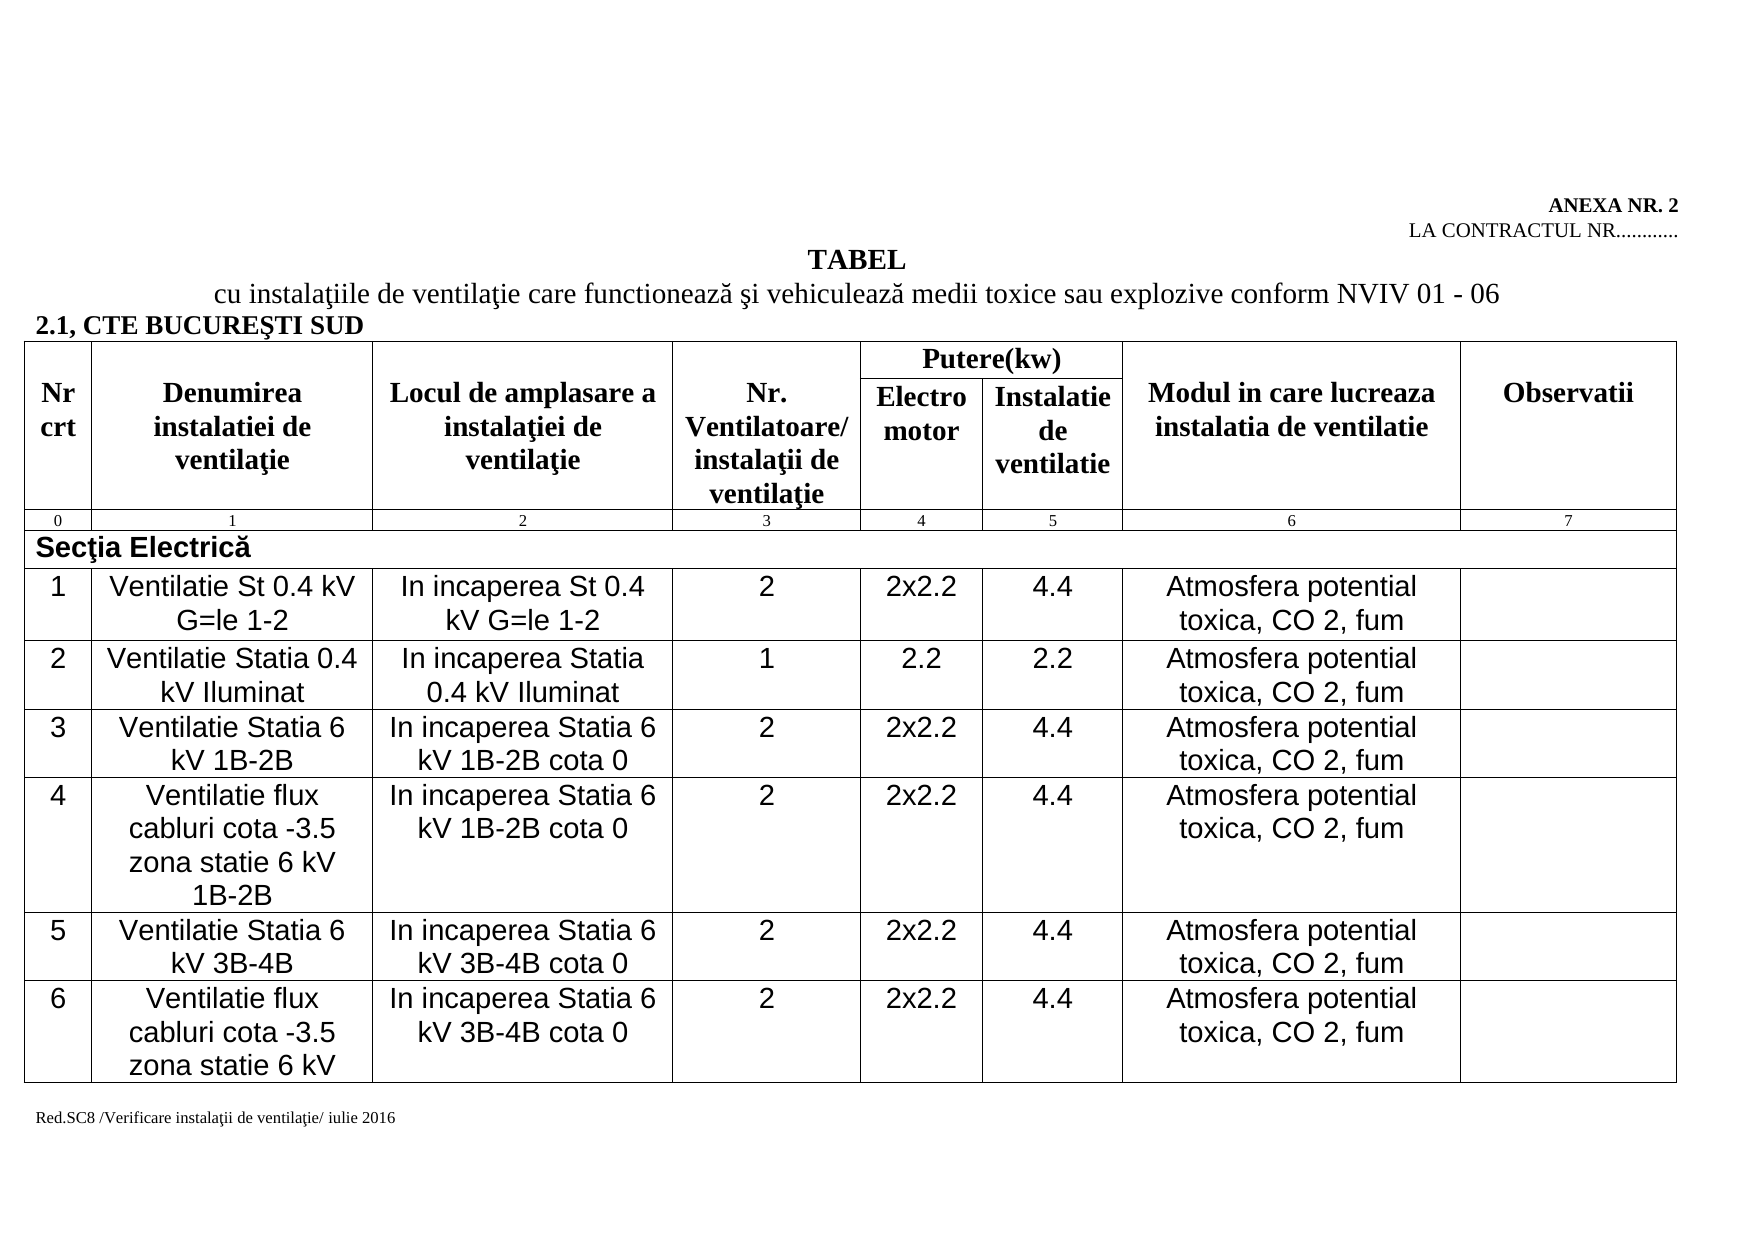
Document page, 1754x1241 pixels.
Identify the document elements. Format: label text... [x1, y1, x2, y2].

table_cell Ventilatie Statia 0.4 kV Iluminat [92, 641, 372, 708]
table_cell Ventilatie Statia 6 kV 3B-4B [92, 913, 372, 980]
table_cell 5 [25, 913, 91, 980]
table_cell 2x2.2 [861, 981, 982, 1082]
table_cell 2x2.2 [861, 569, 982, 640]
table_cell 2 [25, 641, 91, 708]
table_cell 6 [25, 981, 91, 1082]
table_cell 2.2 [983, 641, 1122, 708]
table_cell 4.4 [983, 981, 1122, 1082]
table_header Putere(kw) [861, 342, 1122, 378]
table_cell In incaperea Statia 6 kV 3B-4B cota 0 [373, 913, 672, 980]
table_header Modul in care lucreaza instalatia de ventilatie [1123, 342, 1460, 509]
table_cell 1 [673, 641, 860, 708]
table_cell 2x2.2 [861, 778, 982, 912]
table_cell Electromotor [861, 379, 982, 509]
table_header Observatii [1461, 342, 1676, 509]
table_cell 3 [25, 710, 91, 777]
table_cell [1461, 981, 1676, 1082]
table_cell 4.4 [983, 710, 1122, 777]
table_header Denumirea instalatiei de ventilaţie [92, 342, 372, 509]
table_cell 2x2.2 [861, 913, 982, 980]
table_cell 1 [92, 510, 372, 529]
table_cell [373, 981, 672, 1082]
table_cell [1461, 641, 1676, 708]
table_cell 2x2.2 [861, 710, 982, 777]
table_cell Atmosfera potential toxica, CO 2, fum [1123, 778, 1460, 912]
table_cell 3 [673, 510, 860, 529]
table_cell 5 [983, 510, 1122, 529]
table_cell 0 [25, 510, 91, 529]
table_cell 2 [673, 913, 860, 980]
table_cell [1461, 569, 1676, 640]
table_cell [92, 981, 372, 1082]
table_cell Ventilatie St 0.4 kV G=le 1-2 [92, 569, 372, 640]
table_cell 2 [373, 510, 672, 529]
table_cell 2 [673, 569, 860, 640]
table_cell [1461, 778, 1676, 912]
text cu instalaţiile de ventilaţie care functionează şi vehiculează medii toxice sau explozive conform NVIV 01 - 06 [35, 276, 1678, 309]
table_cell 4.4 [983, 569, 1122, 640]
table_cell Atmosfera potential toxica, CO 2, fum [1123, 569, 1460, 640]
table_cell [1461, 913, 1676, 980]
text ANEXA NR. 2 [35, 153, 1678, 218]
table_cell 2 [673, 778, 860, 912]
text LA CONTRACTUL NR............ [35, 218, 1678, 242]
table_cell In incaperea Statia 6 kV 1B-2B cota 0 [373, 778, 672, 912]
table_cell 1 [25, 569, 91, 640]
table_cell 2 [673, 710, 860, 777]
table_cell Instalatie de ventilatie [983, 379, 1122, 509]
table_cell Secţia Electrică [25, 531, 1676, 568]
table_cell 6 [1123, 510, 1460, 529]
table_cell In incaperea Statia 6 kV 1B-2B cota 0 [373, 710, 672, 777]
table_cell Atmosfera potential toxica, CO 2, fum [1123, 641, 1460, 708]
table_cell Ventilatie flux cabluri cota -3.5 zona statie 6 kV 1B-2B [92, 778, 372, 912]
table_cell 7 [1461, 510, 1676, 529]
table_cell 2 [673, 981, 860, 1082]
table_cell 4.4 [983, 913, 1122, 980]
table_cell 4.4 [983, 778, 1122, 912]
table_header Locul de amplasare a instalaţiei de ventilaţie [373, 342, 672, 509]
table_cell Atmosfera potential toxica, CO 2, fum [1123, 913, 1460, 980]
table_header Nr. Ventilatoare/ instalaţii de ventilaţie [673, 342, 860, 509]
table_cell [1461, 710, 1676, 777]
table_cell In incaperea St 0.4 kV G=le 1-2 [373, 569, 672, 640]
table_cell Ventilatie Statia 6 kV 1B-2B [92, 710, 372, 777]
table_cell Atmosfera potential toxica, CO 2, fum [1123, 710, 1460, 777]
table_cell 4 [25, 778, 91, 912]
text 2.1, CTE BUCUREŞTI SUD [35, 309, 1678, 341]
table_header Nr crt [25, 342, 91, 509]
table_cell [1123, 981, 1460, 1082]
table_cell In incaperea Statia 0.4 kV Iluminat [373, 641, 672, 708]
text TABEL [35, 242, 1678, 276]
table_cell 2.2 [861, 641, 982, 708]
table_cell 4 [861, 510, 982, 529]
